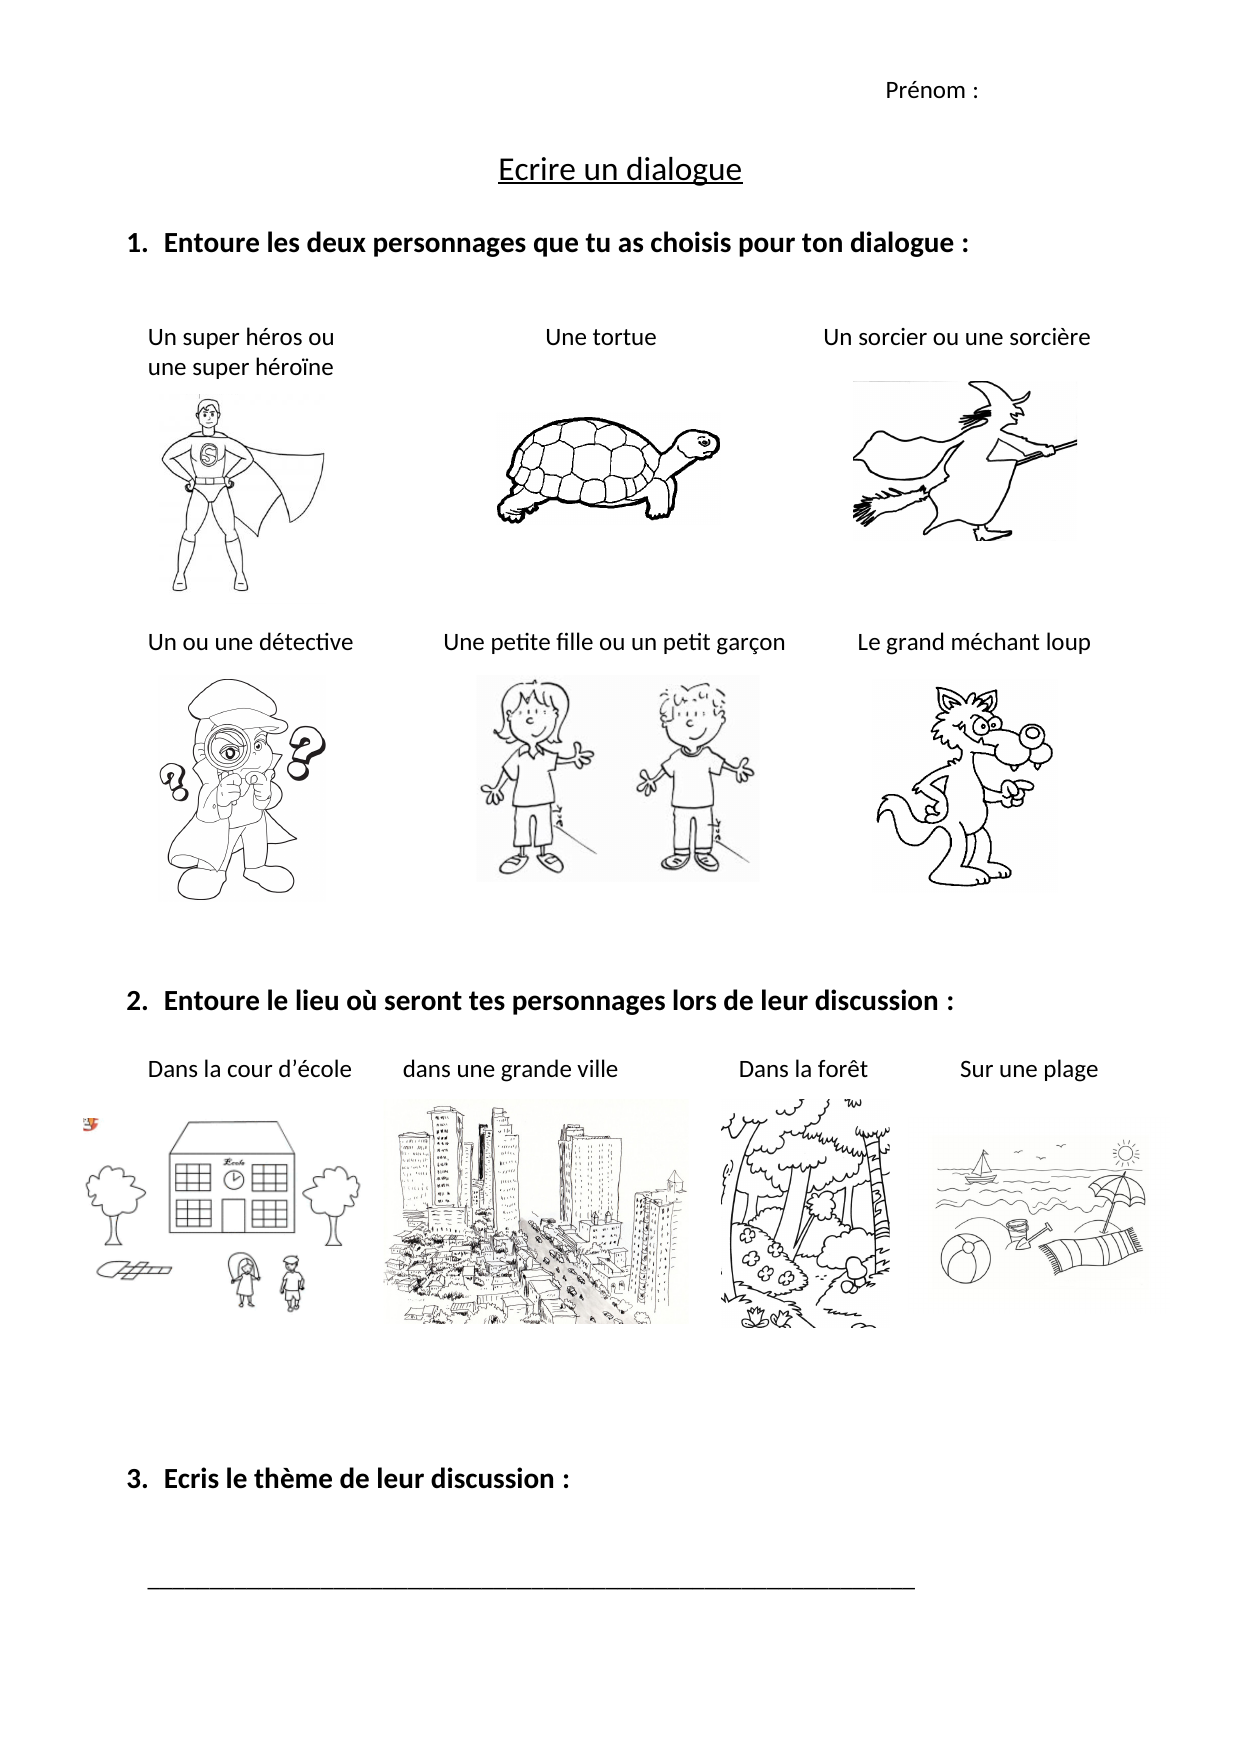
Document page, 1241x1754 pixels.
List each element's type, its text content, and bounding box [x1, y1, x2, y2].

picture [853, 381, 1078, 541]
text Un super héros ou Une tortue Un sorcier ou une sorcière une super héroïne [148, 321, 1093, 382]
text Dans la cour d’école dans une grande ville Dans la forêt Sur une plage [148, 1053, 1138, 1084]
picture [83, 1118, 382, 1331]
picture [383, 1099, 689, 1324]
text Ecrire un dialogue [148, 148, 1093, 188]
picture [908, 1117, 1171, 1314]
list Ecris le thème de leur discussion : [126, 1460, 1093, 1496]
picture [871, 679, 1059, 893]
picture [476, 675, 760, 882]
picture [496, 412, 722, 525]
picture [158, 675, 327, 902]
picture [721, 1099, 890, 1328]
picture [158, 394, 327, 604]
text Un ou une détective Une petite fille ou un petit garçon Le grand méchant loup [148, 626, 1093, 656]
list Entoure le lieu où seront tes personnages lors de leur discussion : [126, 982, 1093, 1018]
list Entoure les deux personnages que tu as choisis pour ton dialogue : [126, 224, 1093, 259]
